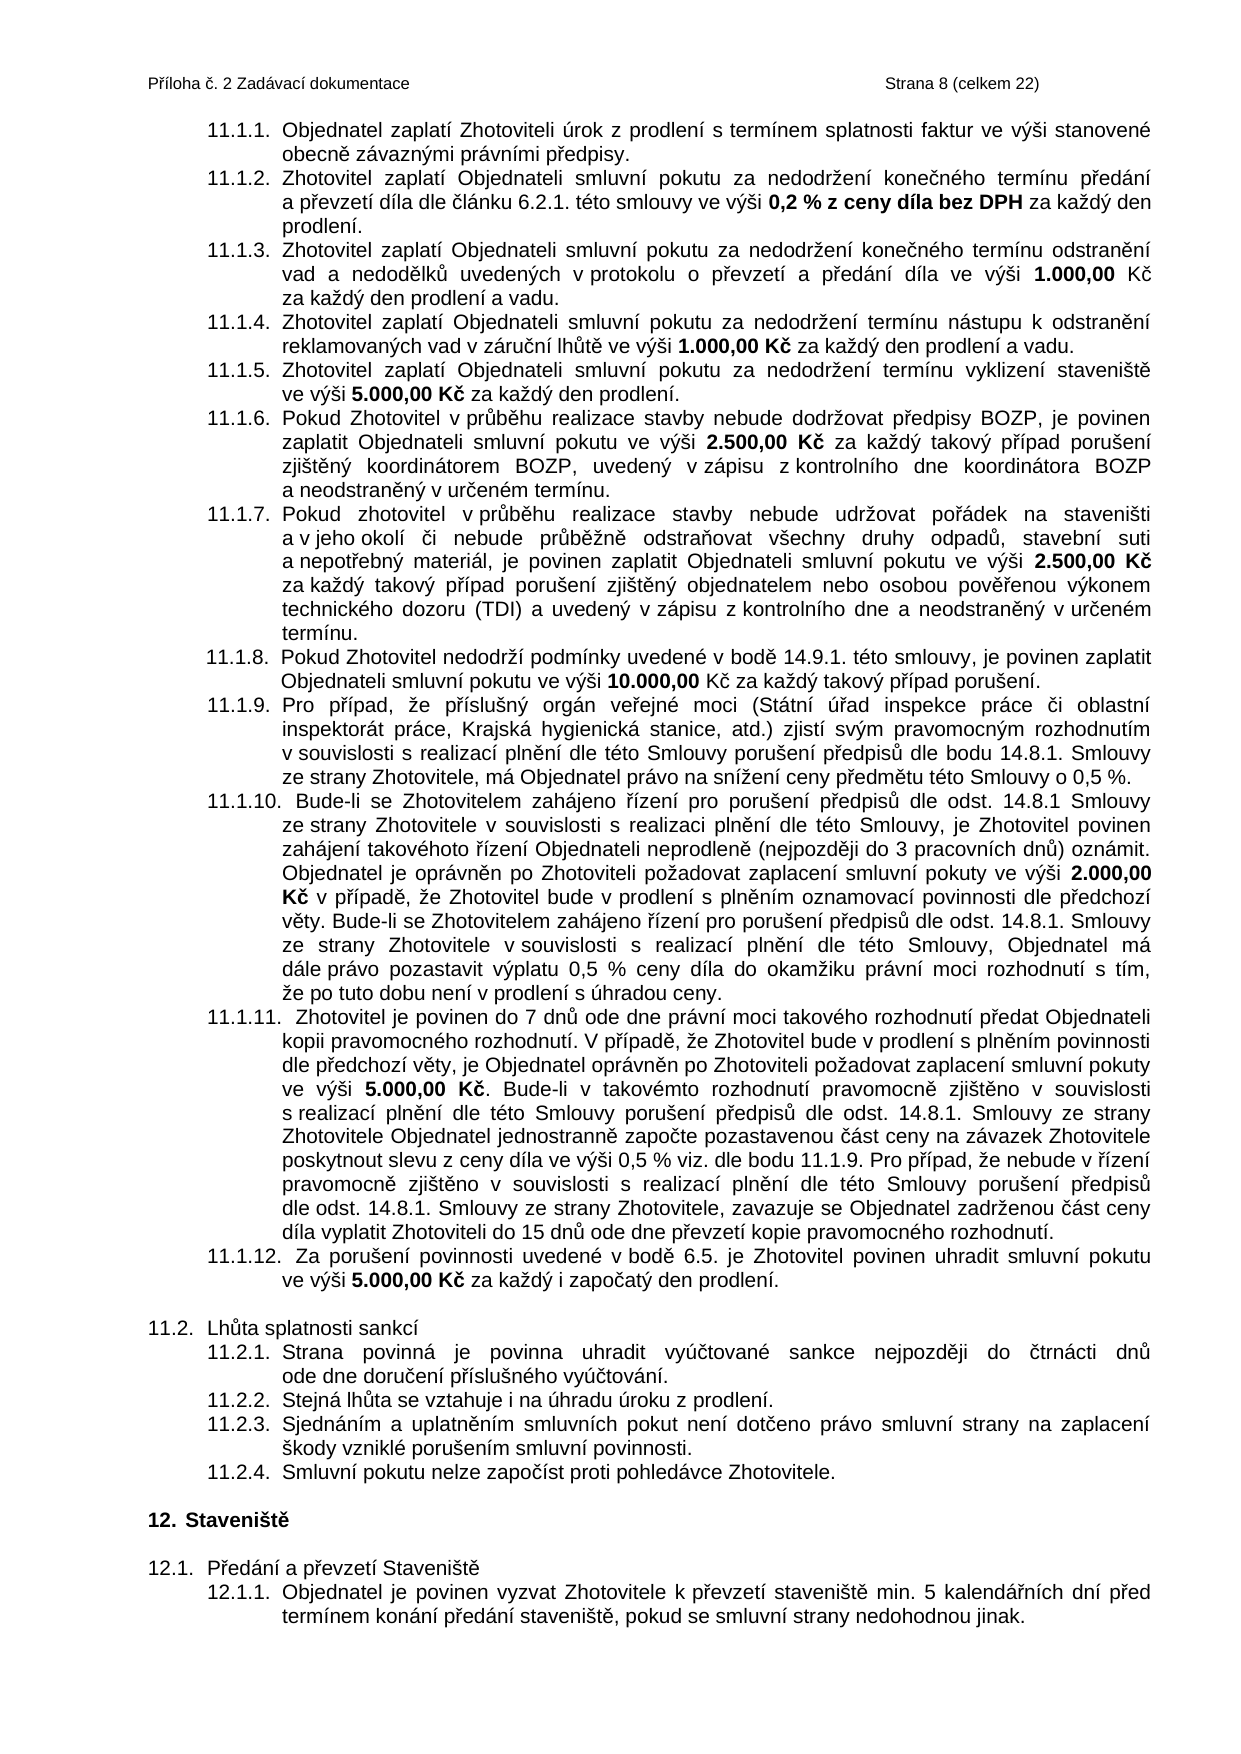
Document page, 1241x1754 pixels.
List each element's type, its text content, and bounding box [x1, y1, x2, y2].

list Pro případ, že příslušný orgán veřejné moci (Státní úřad inspekce práce či oblastní inspektorát práce, Krajská hygienická stanice, atd.) zjistí svým pravomocným rozhodnutím v souvislosti s realizací plnění dle této Smlouvy porušení předpisů dle bodu 14.8.1. Smlouvy ze strany Zhotovitele, má Objednatel právo na snížení ceny předmětu této Smlouvy o 0,5 %. [207, 693, 1152, 789]
list Strana povinná je povinna uhradit vyúčtované sankce nejpozději do čtrnácti dnů ode dne doručení příslušného vyúčtování. [207, 1340, 1152, 1388]
list Sjednáním a uplatněním smluvních pokut není dotčeno právo smluvní strany na zaplacení škody vzniklé porušením smluvní povinnosti. [207, 1412, 1152, 1460]
list Za porušení povinnosti uvedené v bodě 6.5. je Zhotovitel povinen uhradit smluvní pokutu ve výši 5.000,00 Kč za každý i započatý den prodlení. [207, 1244, 1152, 1292]
list Staveniště [148, 1508, 1152, 1532]
list Bude-li se Zhotovitelem zahájeno řízení pro porušení předpisů dle odst. 14.8.1 Smlouvy ze strany Zhotovitele v souvislosti s realizaci plnění dle této Smlouvy, je Zhotovitel povinen zahájení takovéhoto řízení Objednateli neprodleně (nejpozději do 3 pracovních dnů) oznámit. Objednatel je oprávněn po Zhotoviteli požadovat zaplacení smluvní pokuty ve výši 2.000,00 Kč v případě, že Zhotovitel bude v prodlení s plněním oznamovací povinnosti dle předchozí věty. Bude-li se Zhotovitelem zahájeno řízení pro porušení předpisů dle odst. 14.8.1. Smlouvy ze strany Zhotovitele v souvislosti s realizací plnění dle této Smlouvy, Objednatel má dále právo pozastavit výplatu 0,5 % ceny díla do okamžiku právní moci rozhodnutí s tím, že po tuto dobu není v prodlení s úhradou ceny. [207, 789, 1152, 1004]
list Objednatel je povinen vyzvat Zhotovitele k převzetí staveniště min. 5 kalendářních dní před termínem konání předání staveniště, pokud se smluvní strany nedohodnou jinak. [207, 1579, 1152, 1627]
list Pokud Zhotovitel nedodrží podmínky uvedené v bodě 14.9.1. této smlouvy, je povinen zaplatit Objednateli smluvní pokutu ve výši 10.000,00 Kč za každý takový případ porušení. [206, 645, 1152, 693]
list Zhotovitel je povinen do 7 dnů ode dne právní moci takového rozhodnutí předat Objednateli kopii pravomocného rozhodnutí. V případě, že Zhotovitel bude v prodlení s plněním povinnosti dle předchozí věty, je Objednatel oprávněn po Zhotoviteli požadovat zaplacení smluvní pokuty ve výši 5.000,00 Kč. Bude-li v takovémto rozhodnutí pravomocně zjištěno v souvislosti s realizací plnění dle této Smlouvy porušení předpisů dle odst. 14.8.1. Smlouvy ze strany Zhotovitele Objednatel jednostranně započte pozastavenou část ceny na závazek Zhotovitele poskytnout slevu z ceny díla ve výši 0,5 % viz. dle bodu 11.1.9. Pro případ, že nebude v řízení pravomocně zjištěno v souvislosti s realizací plnění dle této Smlouvy porušení předpisů dle odst. 14.8.1. Smlouvy ze strany Zhotovitele, zavazuje se Objednatel zadrženou část ceny díla vyplatit Zhotoviteli do 15 dnů ode dne převzetí kopie pravomocného rozhodnutí. [207, 1004, 1152, 1244]
list Smluvní pokutu nelze započíst proti pohledávce Zhotovitele. [207, 1460, 1152, 1484]
list Zhotovitel zaplatí Objednateli smluvní pokutu za nedodržení termínu vyklizení staveniště ve výši 5.000,00 Kč za každý den prodlení. [207, 358, 1152, 406]
list Pokud Zhotovitel v průběhu realizace stavby nebude dodržovat předpisy BOZP, je povinen zaplatit Objednateli smluvní pokutu ve výši 2.500,00 Kč za každý takový případ porušení zjištěný koordinátorem BOZP, uvedený v zápisu z kontrolního dne koordinátora BOZP a neodstraněný v určeném termínu. [207, 406, 1152, 501]
list Stejná lhůta se vztahuje i na úhradu úroku z prodlení. [207, 1388, 1152, 1412]
list Zhotovitel zaplatí Objednateli smluvní pokutu za nedodržení konečného termínu odstranění vad a nedodělků uvedených v protokolu o převzetí a předání díla ve výši 1.000,00 Kč za každý den prodlení a vadu. [207, 238, 1152, 310]
list Pokud zhotovitel v průběhu realizace stavby nebude udržovat pořádek na staveništi a v jeho okolí či nebude průběžně odstraňovat všechny druhy odpadů, stavební suti a nepotřebný materiál, je povinen zaplatit Objednateli smluvní pokutu ve výši 2.500,00 Kč za každý takový případ porušení zjištěný objednatelem nebo osobou pověřenou výkonem technického dozoru (TDI) a uvedený v zápisu z kontrolního dne a neodstraněný v určeném termínu. [207, 501, 1152, 645]
list Lhůta splatnosti sankcí [148, 1316, 1152, 1340]
list Zhotovitel zaplatí Objednateli smluvní pokutu za nedodržení konečného termínu předání a převzetí díla dle článku 6.2.1. této smlouvy ve výši 0,2 % z ceny díla bez DPH za každý den prodlení. [207, 166, 1152, 238]
list Objednatel zaplatí Zhotoviteli úrok z prodlení s termínem splatnosti faktur ve výši stanovené obecně závaznými právními předpisy. [207, 118, 1152, 166]
list Předání a převzetí Staveniště [148, 1556, 1152, 1579]
list Zhotovitel zaplatí Objednateli smluvní pokutu za nedodržení termínu nástupu k odstranění reklamovaných vad v záruční lhůtě ve výši 1.000,00 Kč za každý den prodlení a vadu. [207, 310, 1152, 358]
